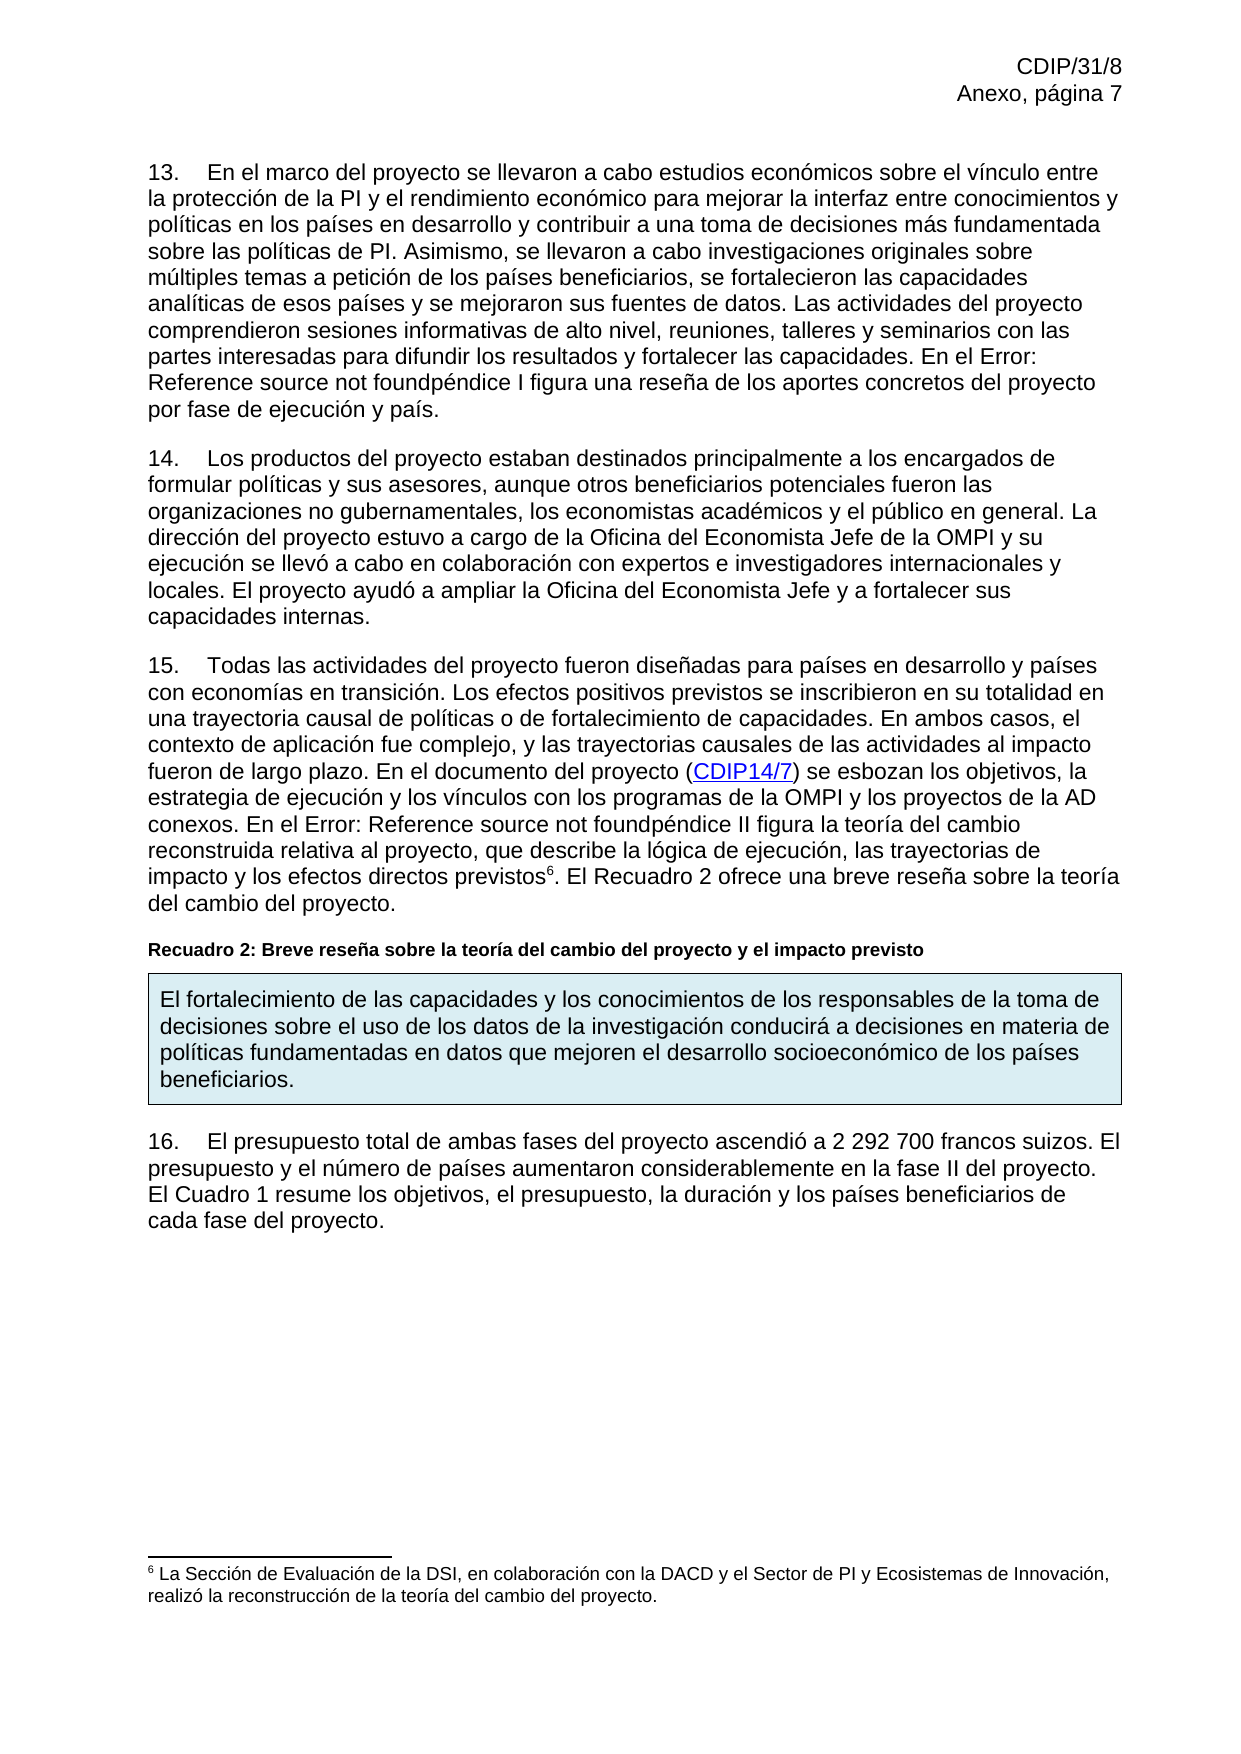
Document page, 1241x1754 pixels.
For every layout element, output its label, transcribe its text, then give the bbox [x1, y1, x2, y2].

text El presupuesto total de ambas fases del proyecto ascendió a 2 292 700 francos suizos. El presupuesto y el número de países aumentaron considerablemente en la fase II del proyecto. El cuadro 1 resume los objetivos, el presupuesto, la duración y los países beneficiarios de cada fase del proyecto. [148, 1128, 1122, 1234]
text Los productos del proyecto estaban destinados principalmente a los encargados de formular políticas y sus asesores, aunque otros beneficiarios potenciales fueron las organizaciones no gubernamentales, los economistas académicos y el público en general. La dirección del proyecto estuvo a cargo de la Oficina del Economista Jefe de la OMPI y su ejecución se llevó a cabo en colaboración con expertos e investigadores internacionales y locales. El proyecto ayudó a ampliar la Oficina del Economista Jefe y a fortalecer sus capacidades internas. [148, 445, 1122, 629]
text Recuadro 2: Breve reseña sobre la teoría del cambio del proyecto y el impacto previsto [148, 939, 1122, 960]
table_header El fortalecimiento de las capacidades y los conocimientos de los responsables de la toma de decisiones sobre el uso de los datos de la investigación conducirá a decisiones en materia de políticas fundamentadas en datos que mejoren el desarrollo socioeconómico de los países beneficiarios. [149, 974, 1121, 1104]
